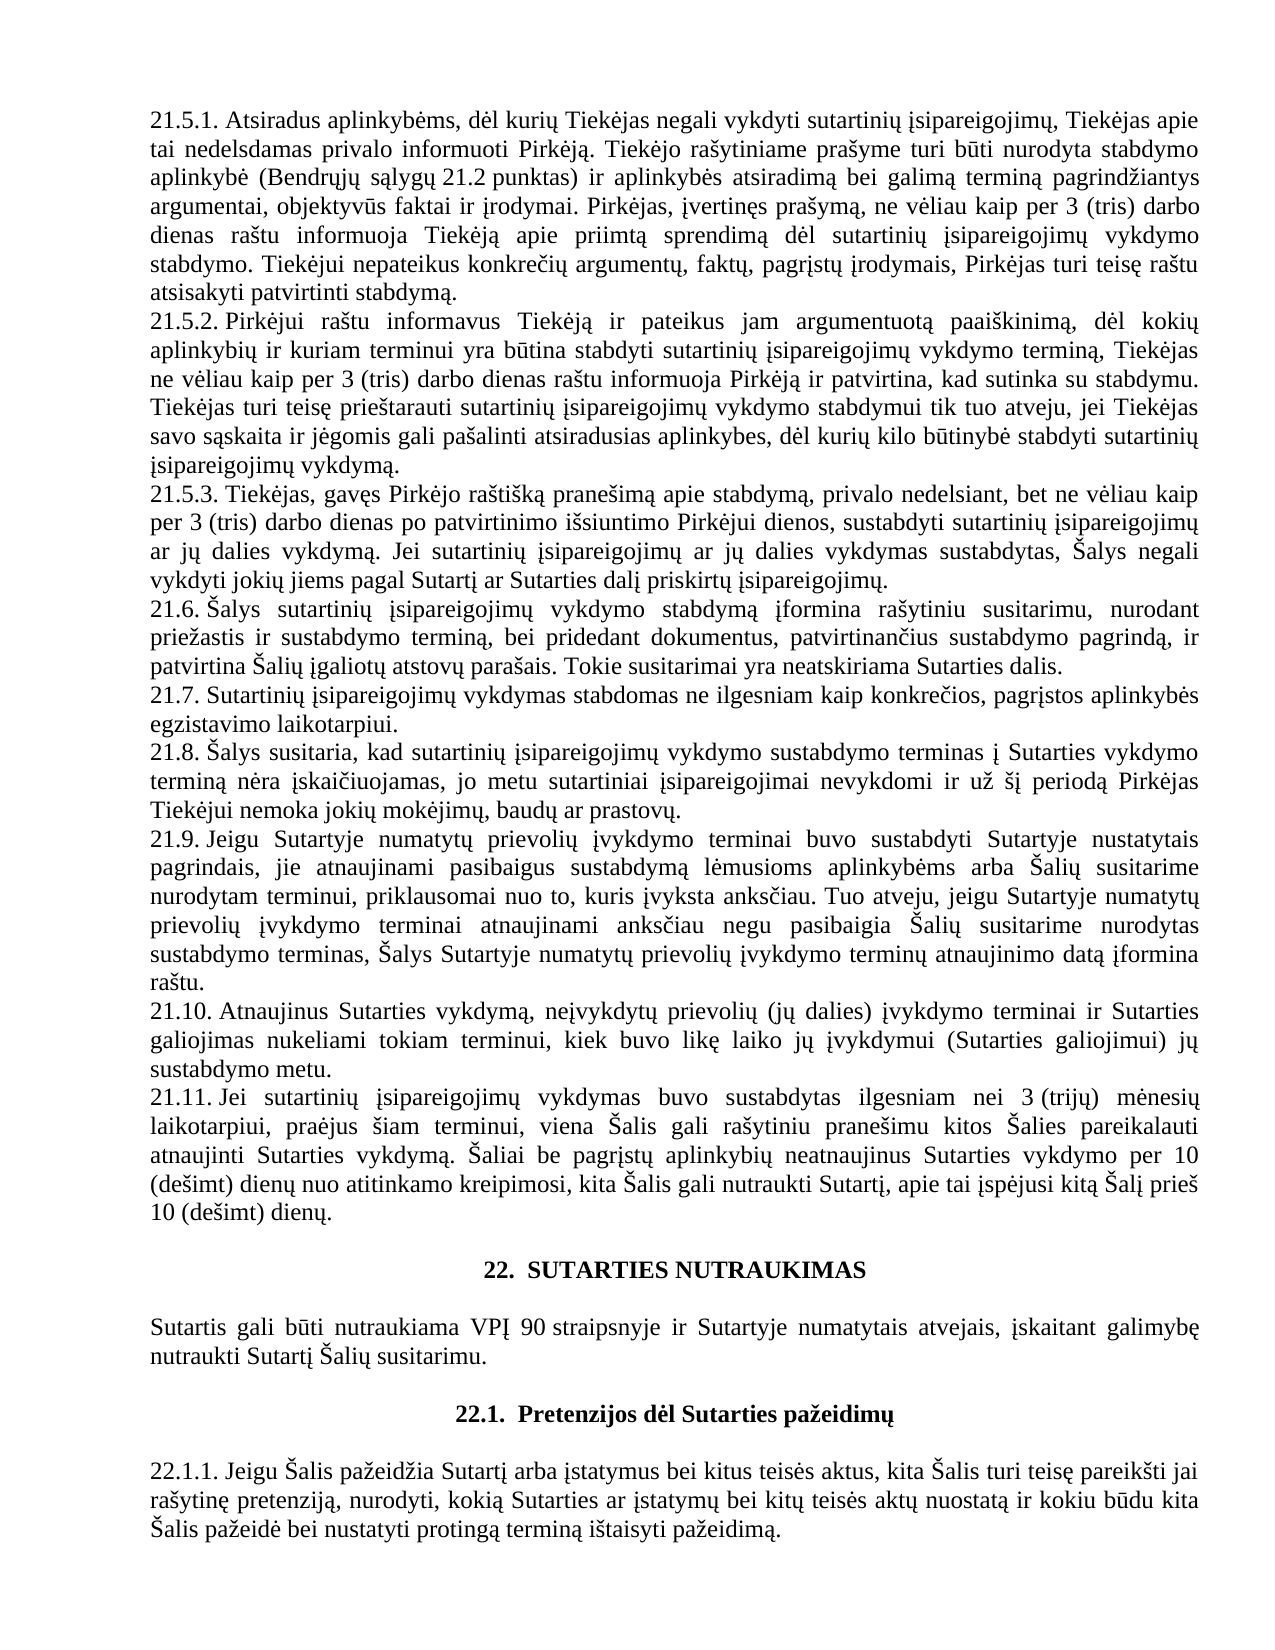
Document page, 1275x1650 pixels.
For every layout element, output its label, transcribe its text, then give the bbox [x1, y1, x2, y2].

text 21.6. Šalys sutartinių įsipareigojimų vykdymo stabdymą įformina rašytiniu susitarimu, nurodant priežastis ir sustabdymo terminą, bei pridedant dokumentus, patvirtinančius sustabdymo pagrindą, ir patvirtina Šalių įgaliotų atstovų parašais. Tokie susitarimai yra neatskiriama Sutarties dalis. [150, 594, 1200, 680]
text 21.7. Sutartinių įsipareigojimų vykdymas stabdomas ne ilgesniam kaip konkrečios, pagrįstos aplinkybės egzistavimo laikotarpiui. [150, 680, 1200, 737]
text 21.11. Jei sutartinių įsipareigojimų vykdymas buvo sustabdytas ilgesniam nei 3 (trijų) mėnesių laikotarpiui, praėjus šiam terminui, viena Šalis gali rašytiniu pranešimu kitos Šalies pareikalauti atnaujinti Sutarties vykdymą. Šaliai be pagrįstų aplinkybių neatnaujinus Sutarties vykdymo per 10 (dešimt) dienų nuo atitinkamo kreipimosi, kita Šalis gali nutraukti Sutartį, apie tai įspėjusi kitą Šalį prieš 10 (dešimt) dienų. [150, 1082, 1200, 1226]
text 21.5.2. Pirkėjui raštu informavus Tiekėją ir pateikus jam argumentuotą paaiškinimą, dėl kokių aplinkybių ir kuriam terminui yra būtina stabdyti sutartinių įsipareigojimų vykdymo terminą, Tiekėjas ne vėliau kaip per 3 (tris) darbo dienas raštu informuoja Pirkėją ir patvirtina, kad sutinka su stabdymu. Tiekėjas turi teisę prieštarauti sutartinių įsipareigojimų vykdymo stabdymui tik tuo atveju, jei Tiekėjas savo sąskaita ir jėgomis gali pašalinti atsiradusias aplinkybes, dėl kurių kilo būtinybė stabdyti sutartinių įsipareigojimų vykdymą. [150, 306, 1200, 479]
text 22.1.1. Jeigu Šalis pažeidžia Sutartį arba įstatymus bei kitus teisės aktus, kita Šalis turi teisę pareikšti jai rašytinę pretenziją, nurodyti, kokią Sutarties ar įstatymų bei kitų teisės aktų nuostatą ir kokiu būdu kita Šalis pažeidė bei nustatyti protingą terminą ištaisyti pažeidimą. [150, 1456, 1200, 1542]
text 22. SUTARTIES NUTRAUKIMAS [150, 1255, 1200, 1284]
text 21.8. Šalys susitaria, kad sutartinių įsipareigojimų vykdymo sustabdymo terminas į Sutarties vykdymo terminą nėra įskaičiuojamas, jo metu sutartiniai įsipareigojimai nevykdomi ir už šį periodą Pirkėjas Tiekėjui nemoka jokių mokėjimų, baudų ar prastovų. [150, 737, 1200, 824]
text 22.1. Pretenzijos dėl Sutarties pažeidimų [150, 1399, 1200, 1427]
text 21.5.3. Tiekėjas, gavęs Pirkėjo raštišką pranešimą apie stabdymą, privalo nedelsiant, bet ne vėliau kaip per 3 (tris) darbo dienas po patvirtinimo išsiuntimo Pirkėjui dienos, sustabdyti sutartinių įsipareigojimų ar jų dalies vykdymą. Jei sutartinių įsipareigojimų ar jų dalies vykdymas sustabdytas, Šalys negali vykdyti jokių jiems pagal Sutartį ar Sutarties dalį priskirtų įsipareigojimų. [150, 479, 1200, 594]
text 21.10. Atnaujinus Sutarties vykdymą, neįvykdytų prievolių (jų dalies) įvykdymo terminai ir Sutarties galiojimas nukeliami tokiam terminui, kiek buvo likę laiko jų įvykdymui (Sutarties galiojimui) jų sustabdymo metu. [150, 996, 1200, 1082]
text 21.5.1. Atsiradus aplinkybėms, dėl kurių Tiekėjas negali vykdyti sutartinių įsipareigojimų, Tiekėjas apie tai nedelsdamas privalo informuoti Pirkėją. Tiekėjo rašytiniame prašyme turi būti nurodyta stabdymo aplinkybė (Bendrųjų sąlygų 21.2 punktas) ir aplinkybės atsiradimą bei galimą terminą pagrindžiantys argumentai, objektyvūs faktai ir įrodymai. Pirkėjas, įvertinęs prašymą, ne vėliau kaip per 3 (tris) darbo dienas raštu informuoja Tiekėją apie priimtą sprendimą dėl sutartinių įsipareigojimų vykdymo stabdymo. Tiekėjui nepateikus konkrečių argumentų, faktų, pagrįstų įrodymais, Pirkėjas turi teisę raštu atsisakyti patvirtinti stabdymą. [150, 105, 1200, 306]
text Sutartis gali būti nutraukiama VPĮ 90 straipsnyje ir Sutartyje numatytais atvejais, įskaitant galimybę nutraukti Sutartį Šalių susitarimu. [150, 1312, 1200, 1370]
text 21.9. Jeigu Sutartyje numatytų prievolių įvykdymo terminai buvo sustabdyti Sutartyje nustatytais pagrindais, jie atnaujinami pasibaigus sustabdymą lėmusioms aplinkybėms arba Šalių susitarime nurodytam terminui, priklausomai nuo to, kuris įvyksta anksčiau. Tuo atveju, jeigu Sutartyje numatytų prievolių įvykdymo terminai atnaujinami anksčiau negu pasibaigia Šalių susitarime nurodytas sustabdymo terminas, Šalys Sutartyje numatytų prievolių įvykdymo terminų atnaujinimo datą įformina raštu. [150, 824, 1200, 996]
